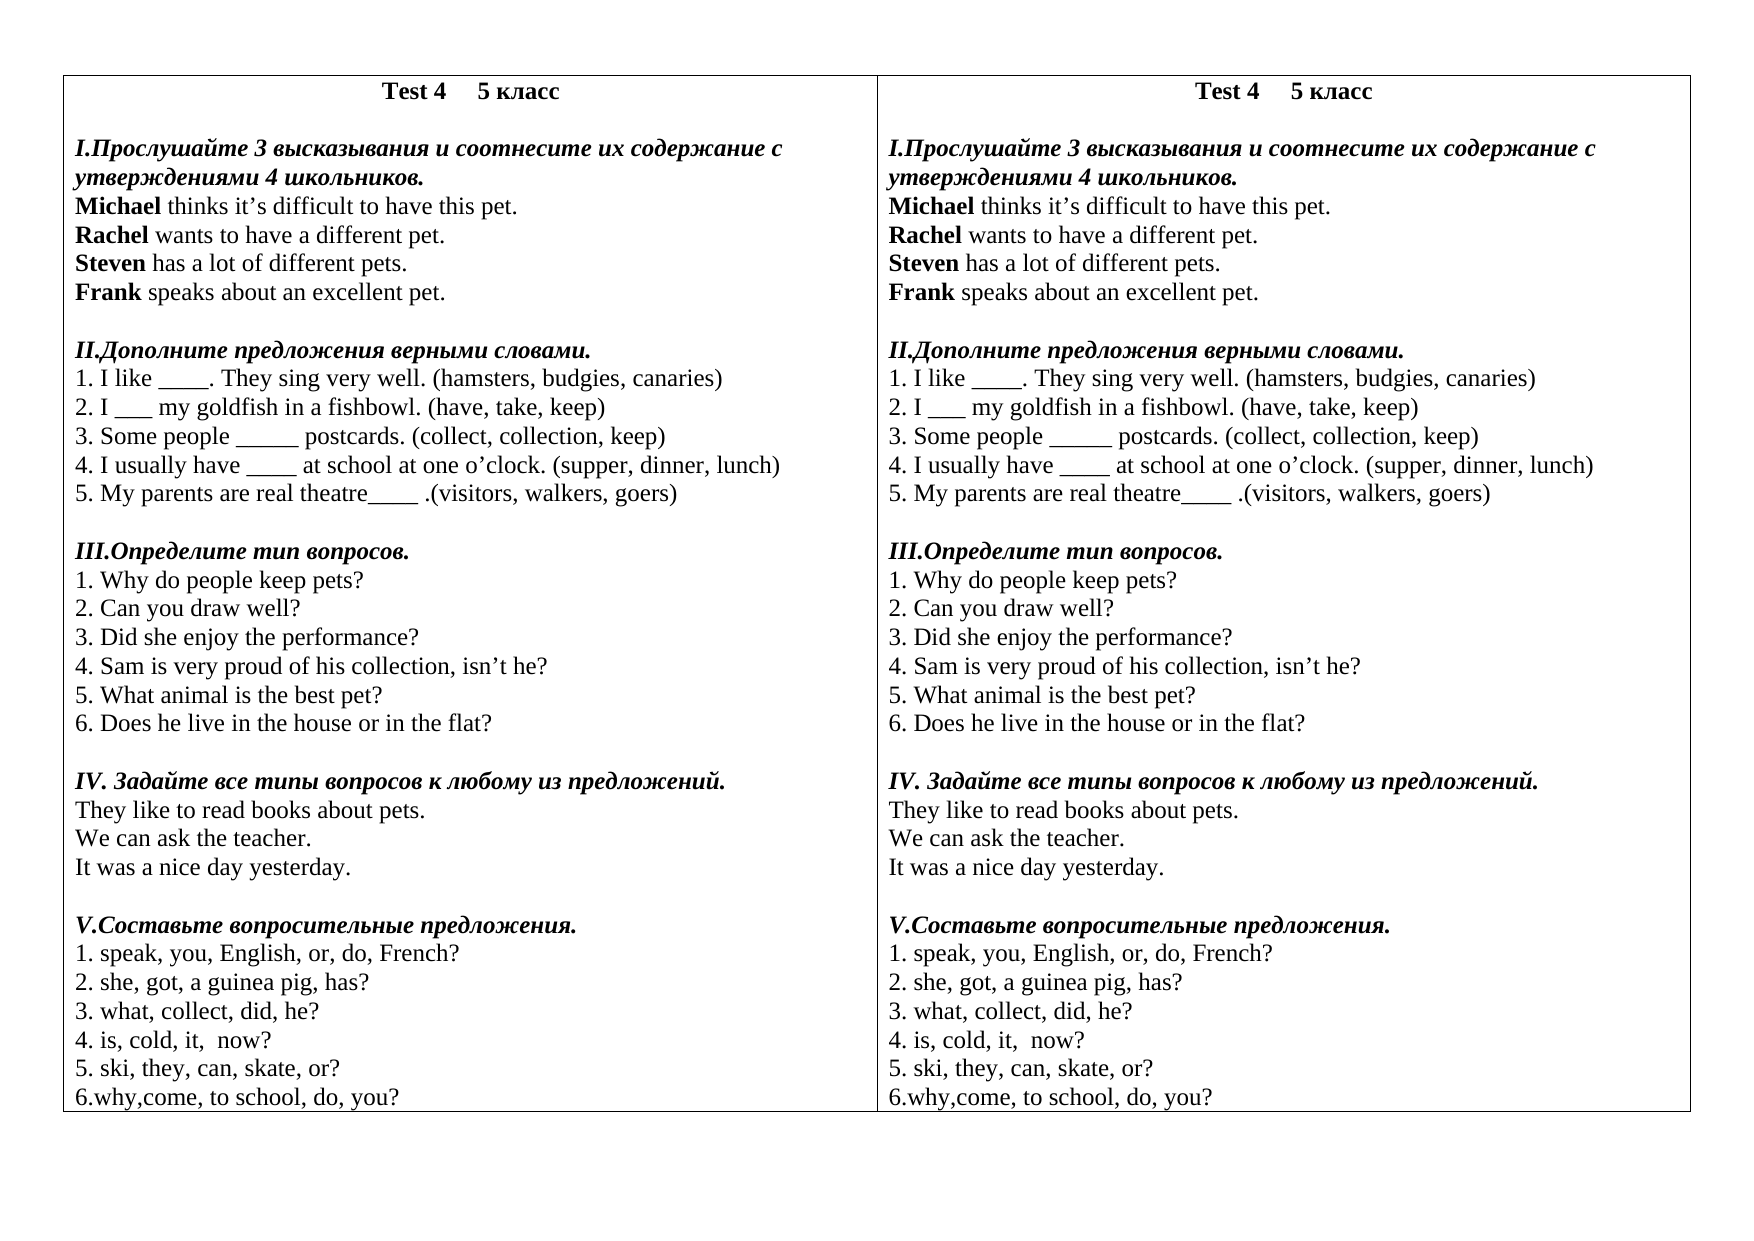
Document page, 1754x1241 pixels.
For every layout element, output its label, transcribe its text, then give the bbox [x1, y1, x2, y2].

table_header Test 4 5 класс I.Прослушайте 3 высказывания и соотнесите их содержание с утверждениями 4 школьников. Michael thinks it’s difficult to have this pet. Rachel wants to have a different pet. Steven has a lot of different pets. Frank speaks about an excellent pet. II.Дополните предложения верными словами. 1. I like ____. They sing very well. (hamsters, budgies, canaries) 2. I ___ my goldfish in a fishbowl. (have, take, keep) 3. Some people _____ postcards. (collect, collection, keep) 4. I usually have ____ at school at one o’clock. (supper, dinner, lunch) 5. My parents are real theatre____ .(visitors, walkers, goers) III.Определите тип вопросов. 1. Why do people keep pets? 2. Can you draw well? 3. Did she enjoy the performance? 4. Sam is very proud of his collection, isn’t he? 5. What animal is the best pet? 6. Does he live in the house or in the flat? IV. Задайте все типы вопросов к любому из предложений. They like to read books about pets. We can ask the teacher. It was a nice day yesterday. V.Составьте вопросительные предложения. 1. speak, you, English, or, do, French? 2. she, got, a guinea pig, has? 3. what, collect, did, he? 4. is, cold, it, now? 5. ski, they, can, skate, or? 6.why,come, to school, do, you? [878, 76, 1690, 1111]
table_header Test 4 5 класс I.Прослушайте 3 высказывания и соотнесите их содержание с утверждениями 4 школьников. Michael thinks it’s difficult to have this pet. Rachel wants to have a different pet. Steven has a lot of different pets. Frank speaks about an excellent pet. II.Дополните предложения верными словами. 1. I like ____. They sing very well. (hamsters, budgies, canaries) 2. I ___ my goldfish in a fishbowl. (have, take, keep) 3. Some people _____ postcards. (collect, collection, keep) 4. I usually have ____ at school at one o’clock. (supper, dinner, lunch) 5. My parents are real theatre____ .(visitors, walkers, goers) III.Определите тип вопросов. 1. Why do people keep pets? 2. Can you draw well? 3. Did she enjoy the performance? 4. Sam is very proud of his collection, isn’t he? 5. What animal is the best pet? 6. Does he live in the house or in the flat? IV. Задайте все типы вопросов к любому из предложений. They like to read books about pets. We can ask the teacher. It was a nice day yesterday. V.Составьте вопросительные предложения. 1. speak, you, English, or, do, French? 2. she, got, a guinea pig, has? 3. what, collect, did, he? 4. is, cold, it, now? 5. ski, they, can, skate, or? 6.why,come, to school, do, you? [64, 76, 877, 1111]
